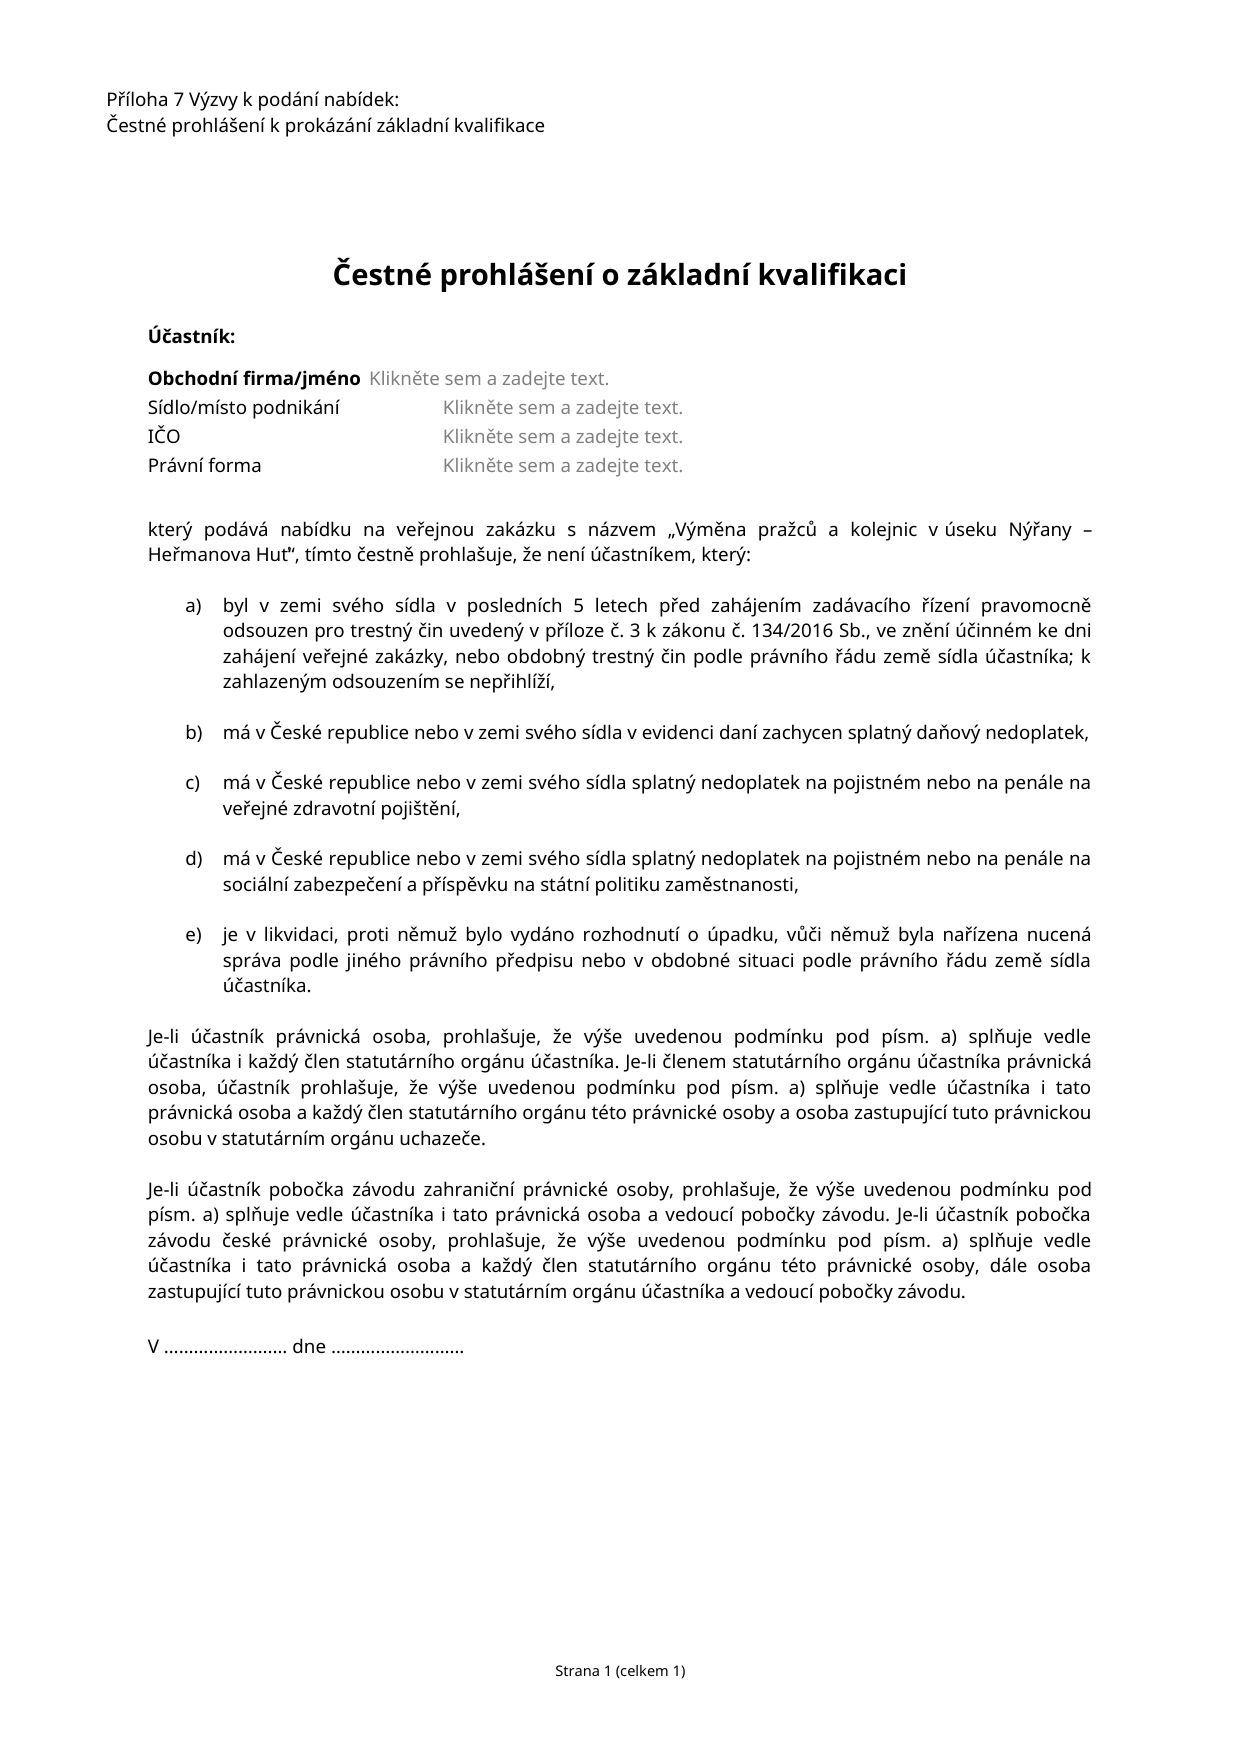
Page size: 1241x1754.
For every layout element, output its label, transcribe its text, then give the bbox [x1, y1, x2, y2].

text V ………………….… dne ……………………… [148, 1329, 1092, 1358]
text Sídlo/místo podnikání [148, 391, 1093, 420]
text IČO [148, 420, 1093, 449]
list má v České republice nebo v zemi svého sídla splatný nedoplatek na pojistném nebo na penále na veřejné zdravotní pojištění, [185, 769, 1093, 821]
list má v České republice nebo v zemi svého sídla splatný nedoplatek na pojistném nebo na penále na sociální zabezpečení a příspěvku na státní politiku zaměstnanosti, [185, 846, 1093, 897]
list byl v zemi svého sídla v posledních 5 letech před zahájením zadávacího řízení pravomocně odsouzen pro trestný čin uvedený v příloze č. 3 k zákonu č. 134/2016 Sb., ve znění účinném ke dni zahájení veřejné zakázky, nebo obdobný trestný čin podle právního řádu země sídla účastníka; k zahlazeným odsouzením se nepřihlíží, [185, 592, 1093, 694]
text který podává nabídku na veřejnou zakázku s názvem „Výměna pražců a kolejnic v úseku Nýřany – Heřmanova Huť“, tímto čestně prohlašuje, že není účastníkem, který: [148, 516, 1093, 567]
text Obchodní firma/jméno [148, 362, 1093, 391]
text Je-li účastník pobočka závodu zahraniční právnické osoby, prohlašuje, že výše uvedenou podmínku pod písm. a) splňuje vedle účastníka i tato právnická osoba a vedoucí pobočky závodu. Je-li účastník pobočka závodu české právnické osoby, prohlašuje, že výše uvedenou podmínku pod písm. a) splňuje vedle účastníka i tato právnická osoba a každý člen statutárního orgánu této právnické osoby, dále osoba zastupující tuto právnickou osobu v statutárním orgánu účastníka a vedoucí pobočky závodu. [148, 1176, 1093, 1304]
text Účastník: [148, 318, 1093, 349]
list má v České republice nebo v zemi svého sídla v evidenci daní zachycen splatný daňový nedoplatek, [185, 719, 1093, 744]
text Je-li účastník právnická osoba, prohlašuje, že výše uvedenou podmínku pod písm. a) splňuje vedle účastníka i každý člen statutárního orgánu účastníka. Je-li členem statutárního orgánu účastníka právnická osoba, účastník prohlašuje, že výše uvedenou podmínku pod písm. a) splňuje vedle účastníka i tato právnická osoba a každý člen statutárního orgánu této právnické osoby a osoba zastupující tuto právnickou osobu v statutárním orgánu uchazeče. [148, 1023, 1093, 1151]
text Právní forma [148, 449, 1093, 478]
title Čestné prohlášení o základní kvalifikaci [148, 254, 1093, 293]
list je v likvidaci, proti němuž bylo vydáno rozhodnutí o úpadku, vůči němuž byla nařízena nucená správa podle jiného právního předpisu nebo v obdobné situaci podle právního řádu země sídla účastníka. [185, 922, 1093, 998]
